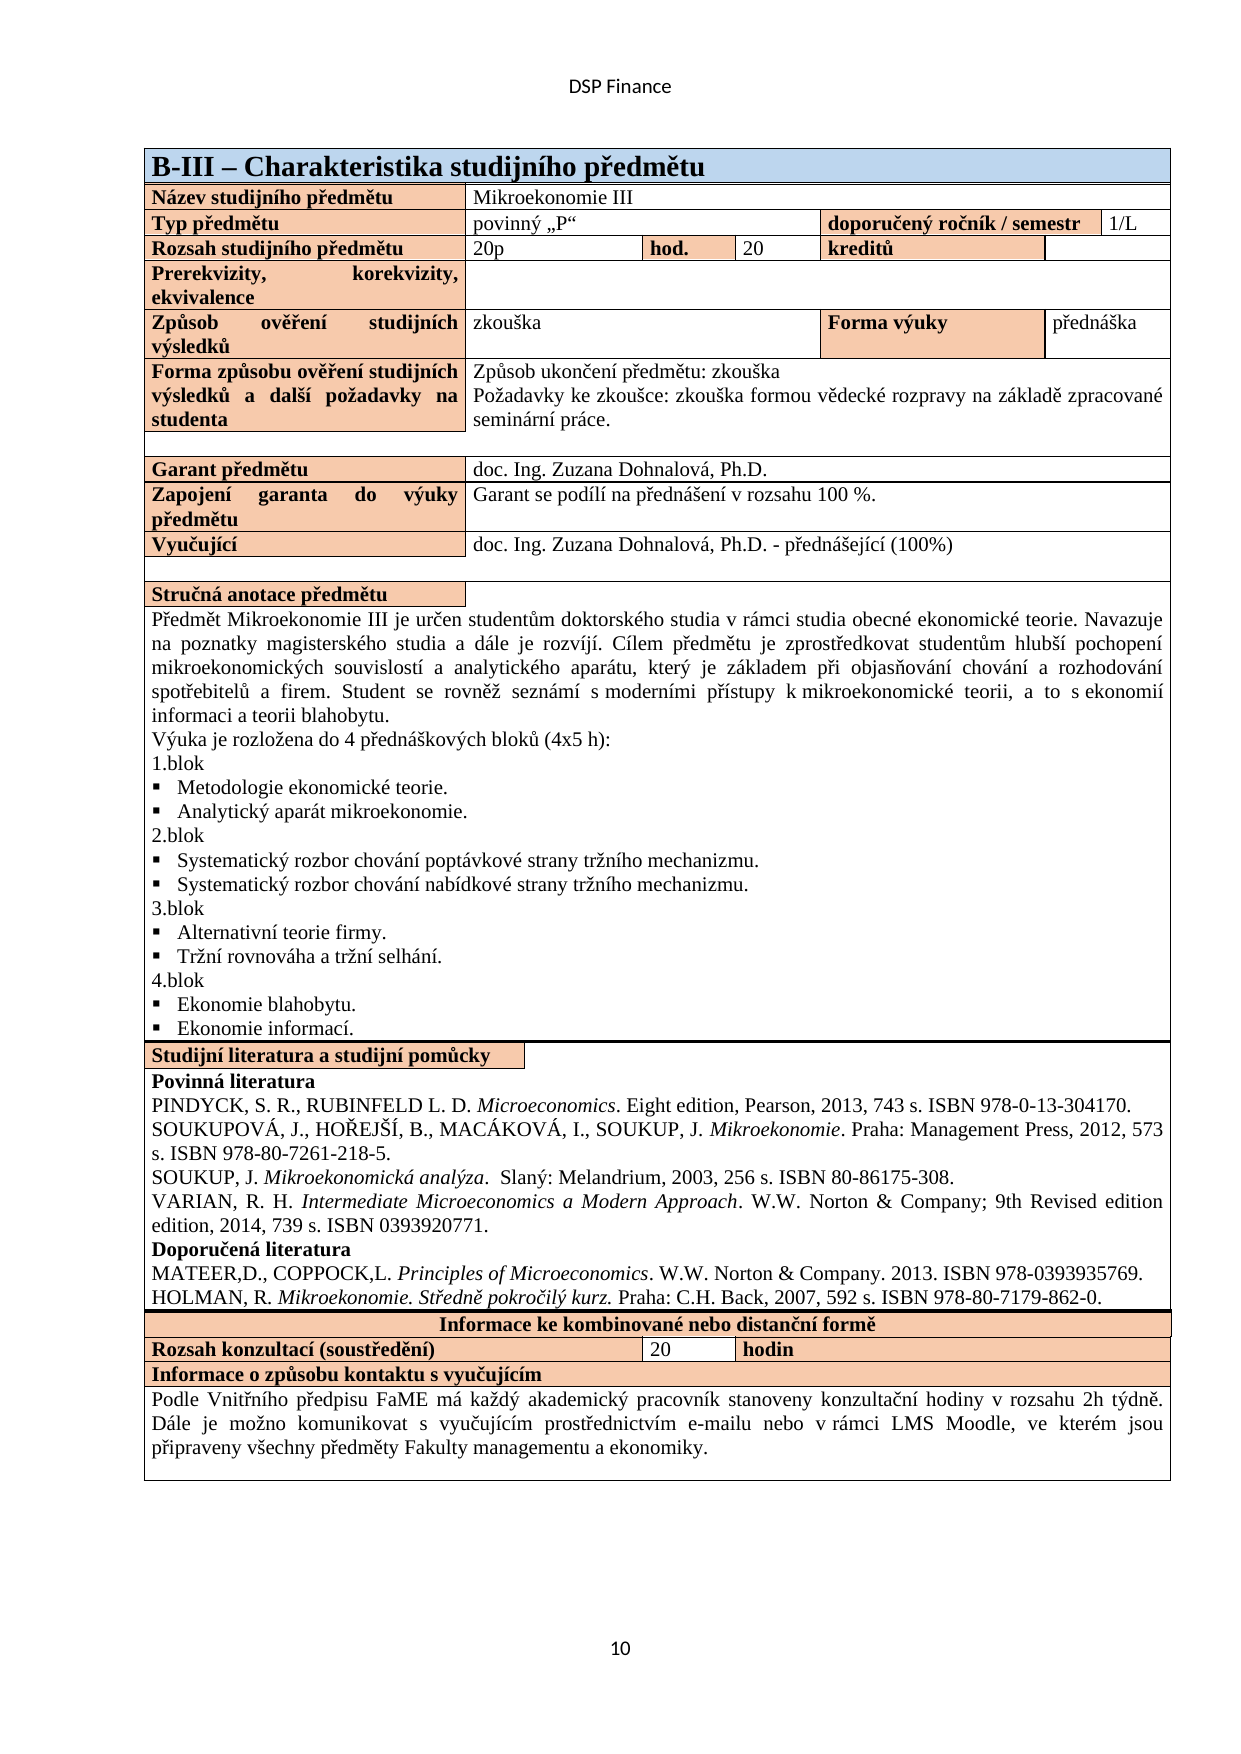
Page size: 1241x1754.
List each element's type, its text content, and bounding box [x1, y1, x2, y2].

table_cell hodin [736, 1338, 1170, 1361]
table_cell [145, 431, 1170, 456]
table_cell Název studijního předmětu [145, 185, 465, 209]
table_cell zkouška [466, 310, 820, 358]
table_cell Informace ke kombinované nebo distanční formě [145, 1313, 1171, 1336]
table_cell Způsob ukončení předmětu: zkouška Požadavky ke zkoušce: zkouška formou vědecké rozpravy na základě zpracované seminární práce. [466, 359, 1170, 431]
table_cell [466, 582, 1170, 606]
table_cell Garant se podílí na přednášení v rozsahu 100 %. [466, 483, 1170, 531]
table_cell Vyučující [145, 532, 465, 556]
table_cell Forma výuky [821, 310, 1044, 358]
table_cell doporučený ročník / semestr [821, 210, 1101, 234]
table_cell Mikroekonomie III [466, 185, 1170, 209]
table_cell [525, 1043, 1170, 1068]
table_cell Typ předmětu [145, 210, 465, 234]
table_cell [1046, 236, 1170, 259]
table_cell Způsob ověření studijních výsledků [145, 310, 465, 358]
table_cell doc. Ing. Zuzana Dohnalová, Ph.D. [466, 457, 1170, 481]
table_cell Povinná literatura PINDYCK, S. R., RUBINFELD L. D. Microeconomics. Eight edition, Pearson, 2013, 743 s. ISBN 978-0-13-304170. SOUKUPOVÁ, J., HOŘEJŠÍ, B., MACÁKOVÁ, I., SOUKUP, J. Mikroekonomie. Praha: Management Press, 2012, 573 s. ISBN 978-80-7261-218-5. SOUKUP, J. Mikroekonomická analýza. Slaný: Melandrium, 2003, 256 s. ISBN 80-86175-308. VARIAN, R. H. Intermediate Microeconomics a Modern Approach. W.W. Norton & Company; 9th Revised edition edition, 2014, 739 s. ISBN 0393920771. Doporučená literatura MATEER,D., COPPOCK,L. Principles of Microeconomics. W.W. Norton & Company. 2013. ISBN 978-0393935769. HOLMAN, R. Mikroekonomie. Středně pokročilý kurz. Praha: C.H. Back, 2007, 592 s. ISBN 978-80-7179-862-0. [145, 1068, 1170, 1309]
table_header B-III – Charakteristika studijního předmětu [145, 149, 1170, 182]
table_cell přednáška [1046, 310, 1170, 358]
table_cell Prerekvizity, korekvizity, ekvivalence [145, 261, 465, 309]
table_cell povinný „P“ [466, 210, 820, 234]
table_cell Rozsah konzultací (soustředění) [145, 1338, 642, 1361]
table_cell Zapojení garanta do výuky předmětu [145, 483, 465, 531]
table_cell 20 [643, 1338, 735, 1361]
table_cell doc. Ing. Zuzana Dohnalová, Ph.D. - přednášející (100%) [466, 532, 1170, 556]
table_cell Podle Vnitřního předpisu FaME má každý akademický pracovník stanoveny konzultační hodiny v rozsahu 2h týdně. Dále je možno komunikovat s vyučujícím prostřednictvím e-mailu nebo v rámci LMS Moodle, ve kterém jsou připraveny všechny předměty Fakulty managementu a ekonomiky. [145, 1387, 1170, 1480]
table_cell Rozsah studijního předmětu [145, 236, 465, 259]
table_cell [466, 261, 1170, 309]
table_cell 20p [466, 236, 642, 259]
table_cell Informace o způsobu kontaktu s vyučujícím [145, 1362, 1170, 1386]
table_cell 20 [736, 236, 820, 259]
table_cell hod. [643, 236, 735, 259]
table_cell Forma způsobu ověření studijních výsledků a další požadavky na studenta [145, 359, 465, 431]
table_cell Stručná anotace předmětu [145, 582, 465, 606]
table_cell [145, 556, 1170, 581]
table_cell Garant předmětu [145, 457, 465, 481]
table_cell Studijní literatura a studijní pomůcky [145, 1043, 524, 1068]
table_cell Předmět Mikroekonomie III je určen studentům doktorského studia v rámci studia obecné ekonomické teorie. Navazuje na poznatky magisterského studia a dále je rozvíjí. Cílem předmětu je zprostředkovat studentům hlubší pochopení mikroekonomických souvislostí a analytického aparátu, který je základem při objasňování chování a rozhodování spotřebitelů a firem. Student se rovněž seznámí s moderními přístupy k mikroekonomické teorii, a to s ekonomií informaci a teorii blahobytu. Výuka je rozložena do 4 přednáškových bloků (4x5 h): 1.blok Metodologie ekonomické teorie. Analytický aparát mikroekonomie. 2.blok Systematický rozbor chování poptávkové strany tržního mechanizmu. Systematický rozbor chování nabídkové strany tržního mechanizmu. 3.blok Alternativní teorie firmy. Tržní rovnováha a tržní selhání. 4.blok Ekonomie blahobytu. Ekonomie informací. [145, 606, 1170, 1040]
table_cell kreditů [821, 236, 1044, 259]
table_cell 1/L [1102, 210, 1170, 234]
